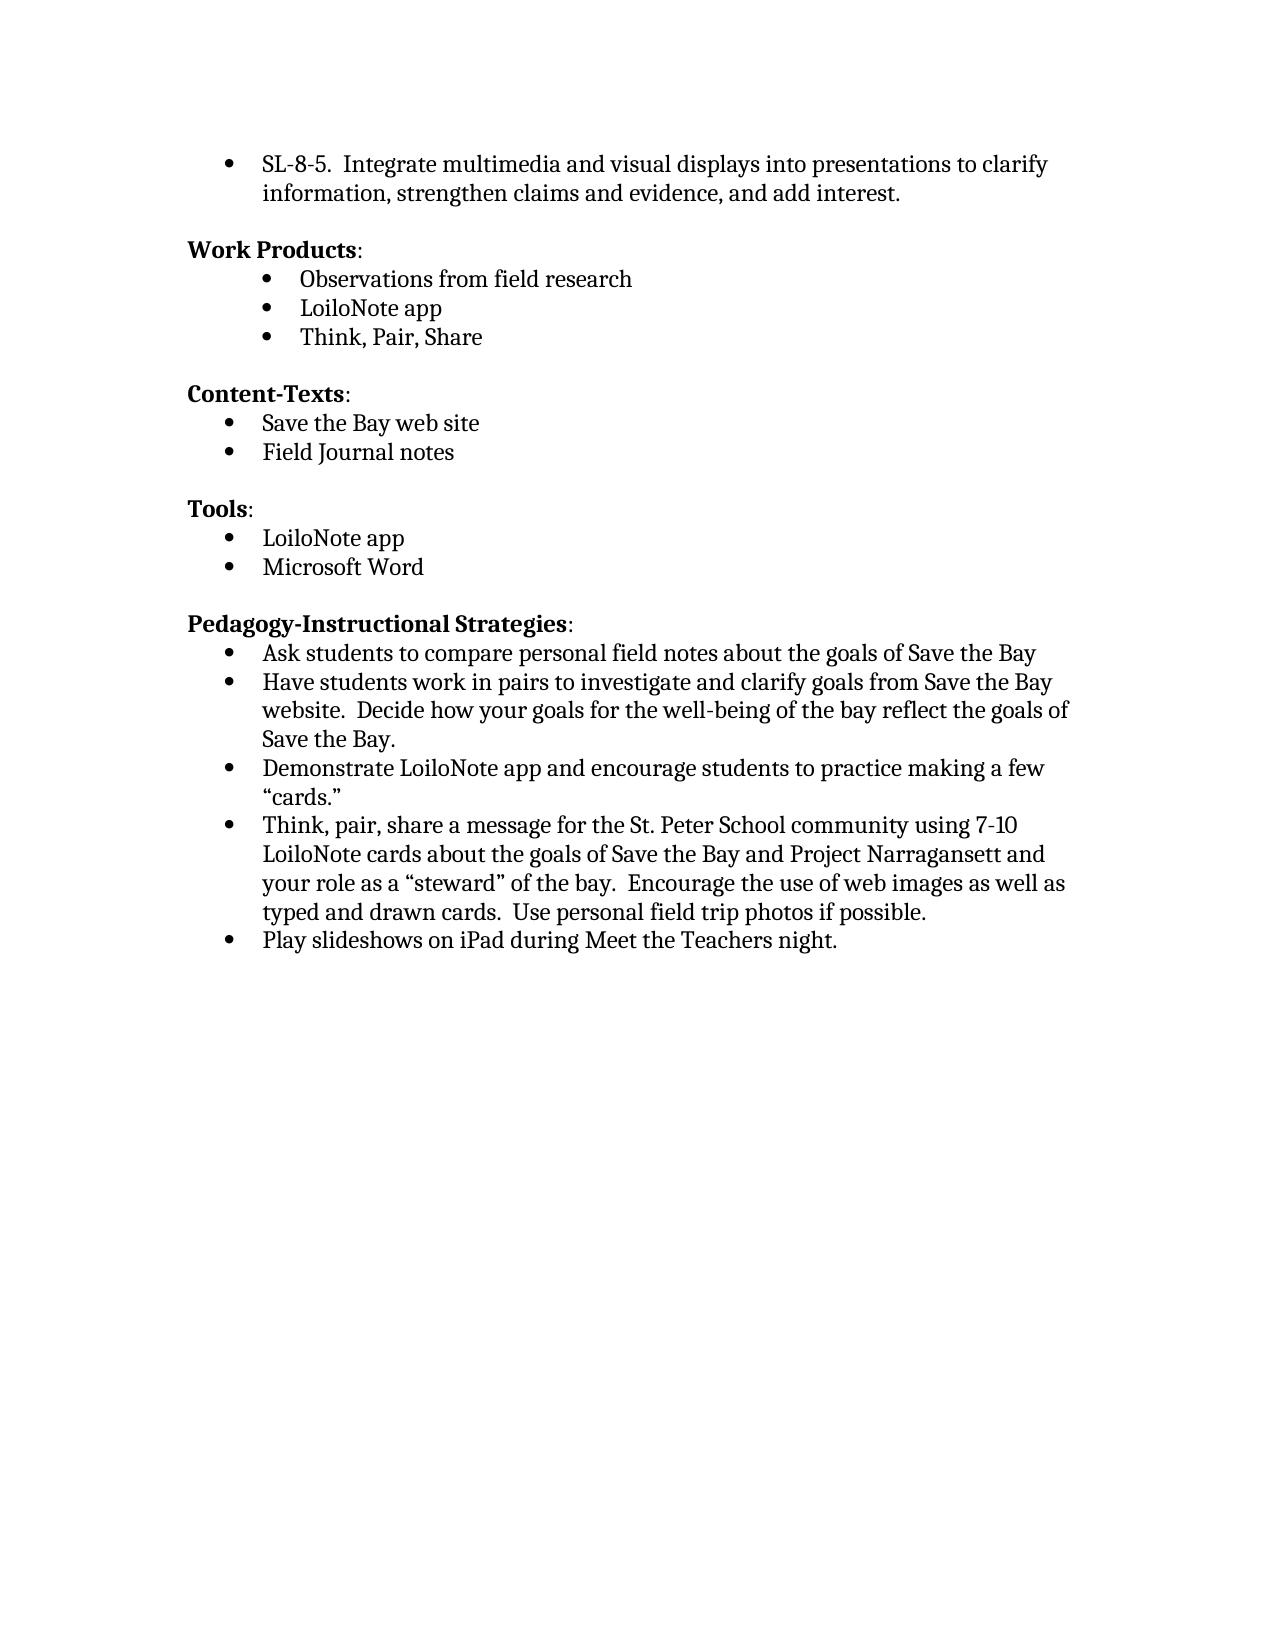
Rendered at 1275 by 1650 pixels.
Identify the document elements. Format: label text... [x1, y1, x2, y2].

list Play slideshows on iPad during Meet the Teachers night. [225, 926, 1087, 955]
list Microsoft Word [225, 552, 1087, 581]
list Think, Pair, Share [262, 322, 1087, 351]
text Work Products: [187, 236, 1087, 265]
list Ask students to compare personal field notes about the goals of Save the Bay [225, 639, 1087, 667]
list SL-8-5. Integrate multimedia and visual displays into presentations to clarify information, strengthen claims and evidence, and add interest. [225, 150, 1087, 207]
list Save the Bay web site [225, 409, 1087, 437]
list Demonstrate LoiloNote app and encourage students to practice making a few “cards.” [225, 754, 1087, 811]
list Have students work in pairs to investigate and clarify goals from Save the Bay website. Decide how your goals for the well-being of the bay reflect the goals of Save the Bay. [225, 667, 1087, 754]
list Observations from field research [262, 265, 1087, 294]
text Pedagogy-Instructional Strategies: [187, 610, 1087, 639]
text Tools: [187, 495, 1087, 524]
list LoiloNote app [262, 294, 1087, 322]
list Field Journal notes [225, 437, 1087, 466]
list LoiloNote app [225, 524, 1087, 552]
text Content-Texts: [187, 380, 1087, 409]
list Think, pair, share a message for the St. Peter School community using 7-10 LoiloNote cards about the goals of Save the Bay and Project Narragansett and your role as a “steward” of the bay. Encourage the use of web images as well as typed and drawn cards. Use personal field trip photos if possible. [225, 811, 1087, 926]
